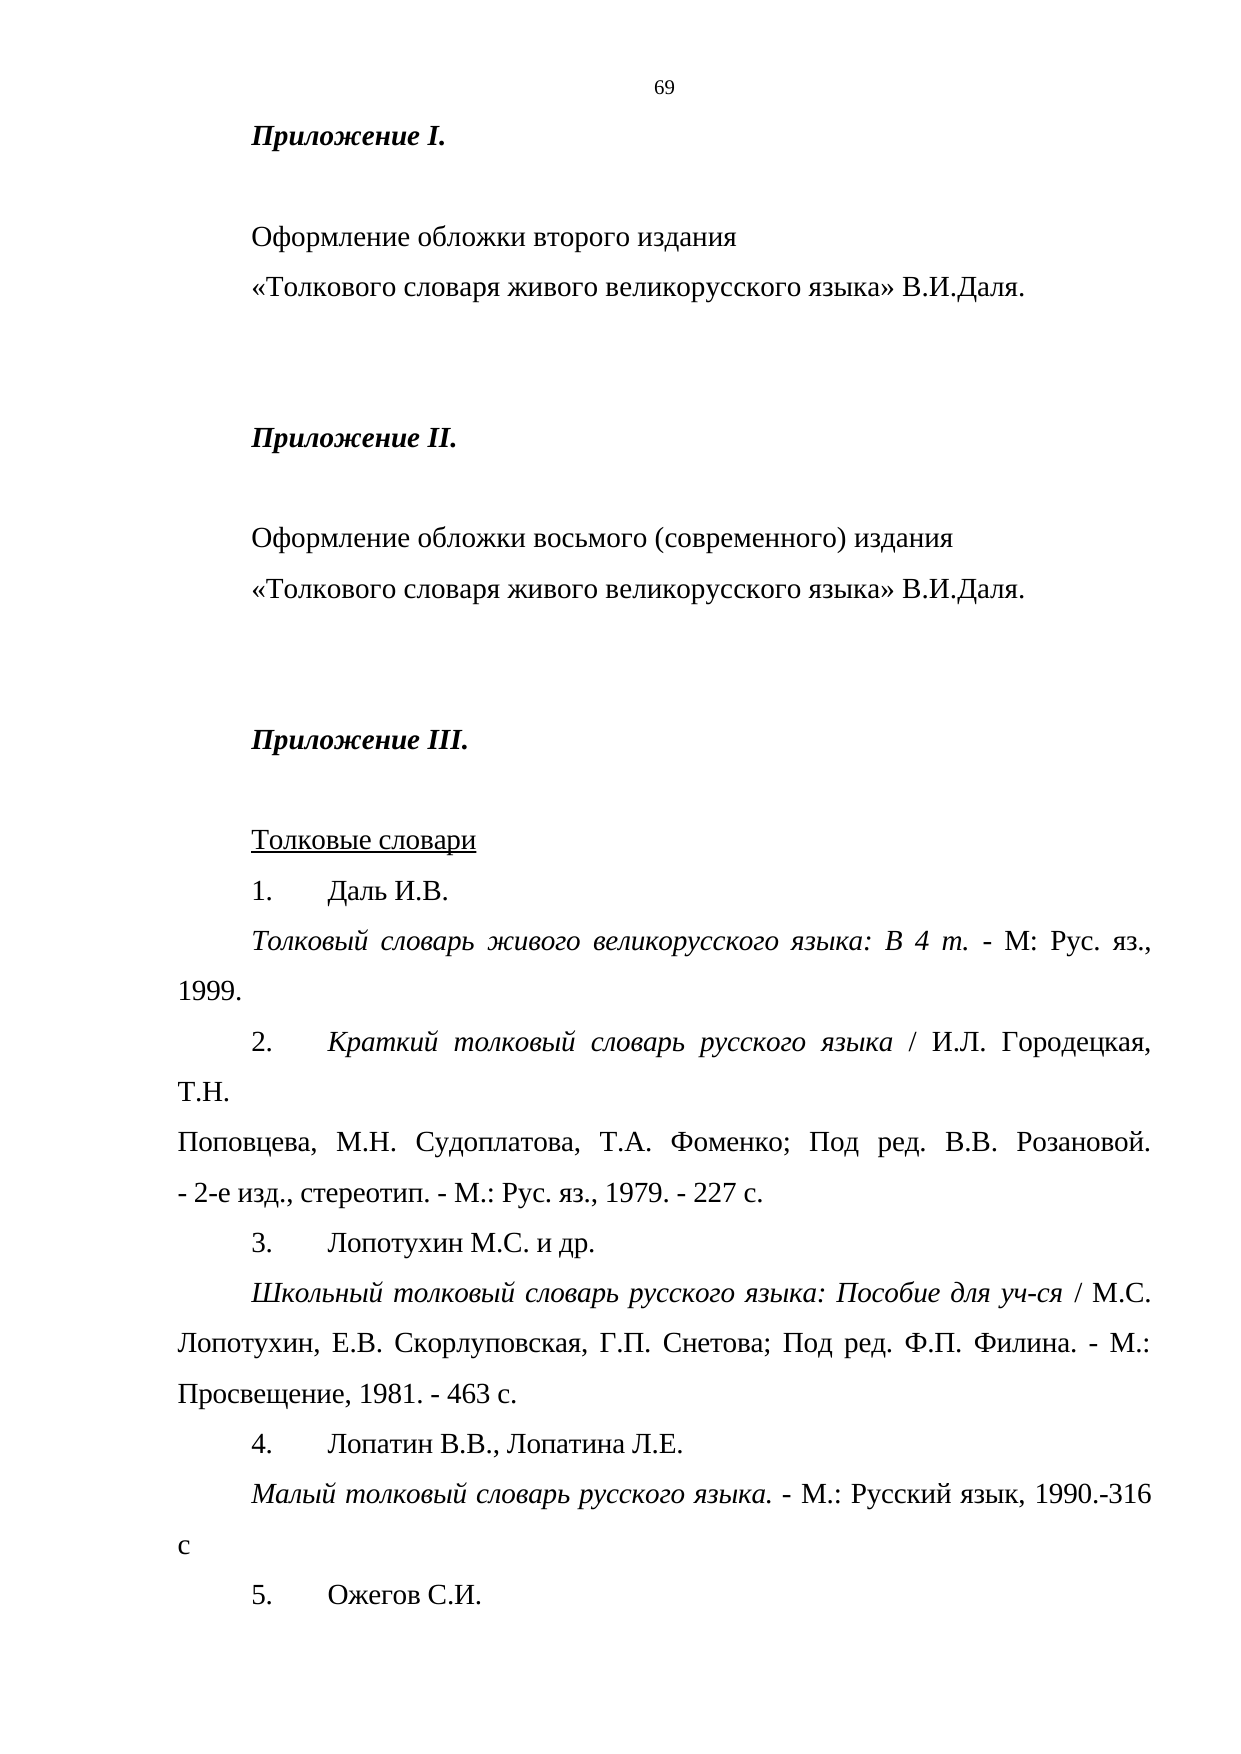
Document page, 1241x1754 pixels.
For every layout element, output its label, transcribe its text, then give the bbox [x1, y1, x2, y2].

text Оформление обложки восьмого (современного) издания [177, 521, 1151, 554]
list Ожегов С.И. [177, 1577, 1152, 1611]
text «Толкового словаря живого великорусского языка» В.И.Даля. [177, 571, 1151, 604]
text Приложение I. [177, 118, 1151, 152]
text Оформление обложки второго издания [177, 219, 1151, 252]
text Толковые словари [177, 822, 1152, 856]
text Приложение III. [177, 722, 1151, 755]
text Малый толковый словарь русского языка. - М.: Русский язык, 1990.-316 с [177, 1477, 1152, 1560]
list Краткий толковый словарь русского языка / И.Л. Городецкая, Т.Н. Поповцева, М.Н. Судоплатова, Т.А. Фоменко; Под ред. В.В. Розановой. - 2-е изд., стереотип. - М.: Рус. яз., 1979. - 227 с. [177, 1024, 1152, 1208]
list Даль И.В. [177, 873, 1152, 906]
text Приложение II. [177, 420, 1151, 453]
list Лопотухин М.С. и др. [177, 1225, 1152, 1258]
text Толковый словарь живого великорусского языка: В 4 т. - М: Рус. яз., 1999. [177, 923, 1152, 1007]
text Школьный толковый словарь русского языка: Пособие для уч-ся / М.С. Лопотухин, Е.В. Скорлуповская, Г.П. Снетова; Под ред. Ф.П. Филина. - М.: Просвещение, 1981. - 463 с. [177, 1275, 1152, 1409]
list Лопатин В.В., Лопатина Л.Е. [177, 1426, 1152, 1460]
text «Толкового словаря живого великорусского языка» В.И.Даля. [177, 269, 1151, 303]
